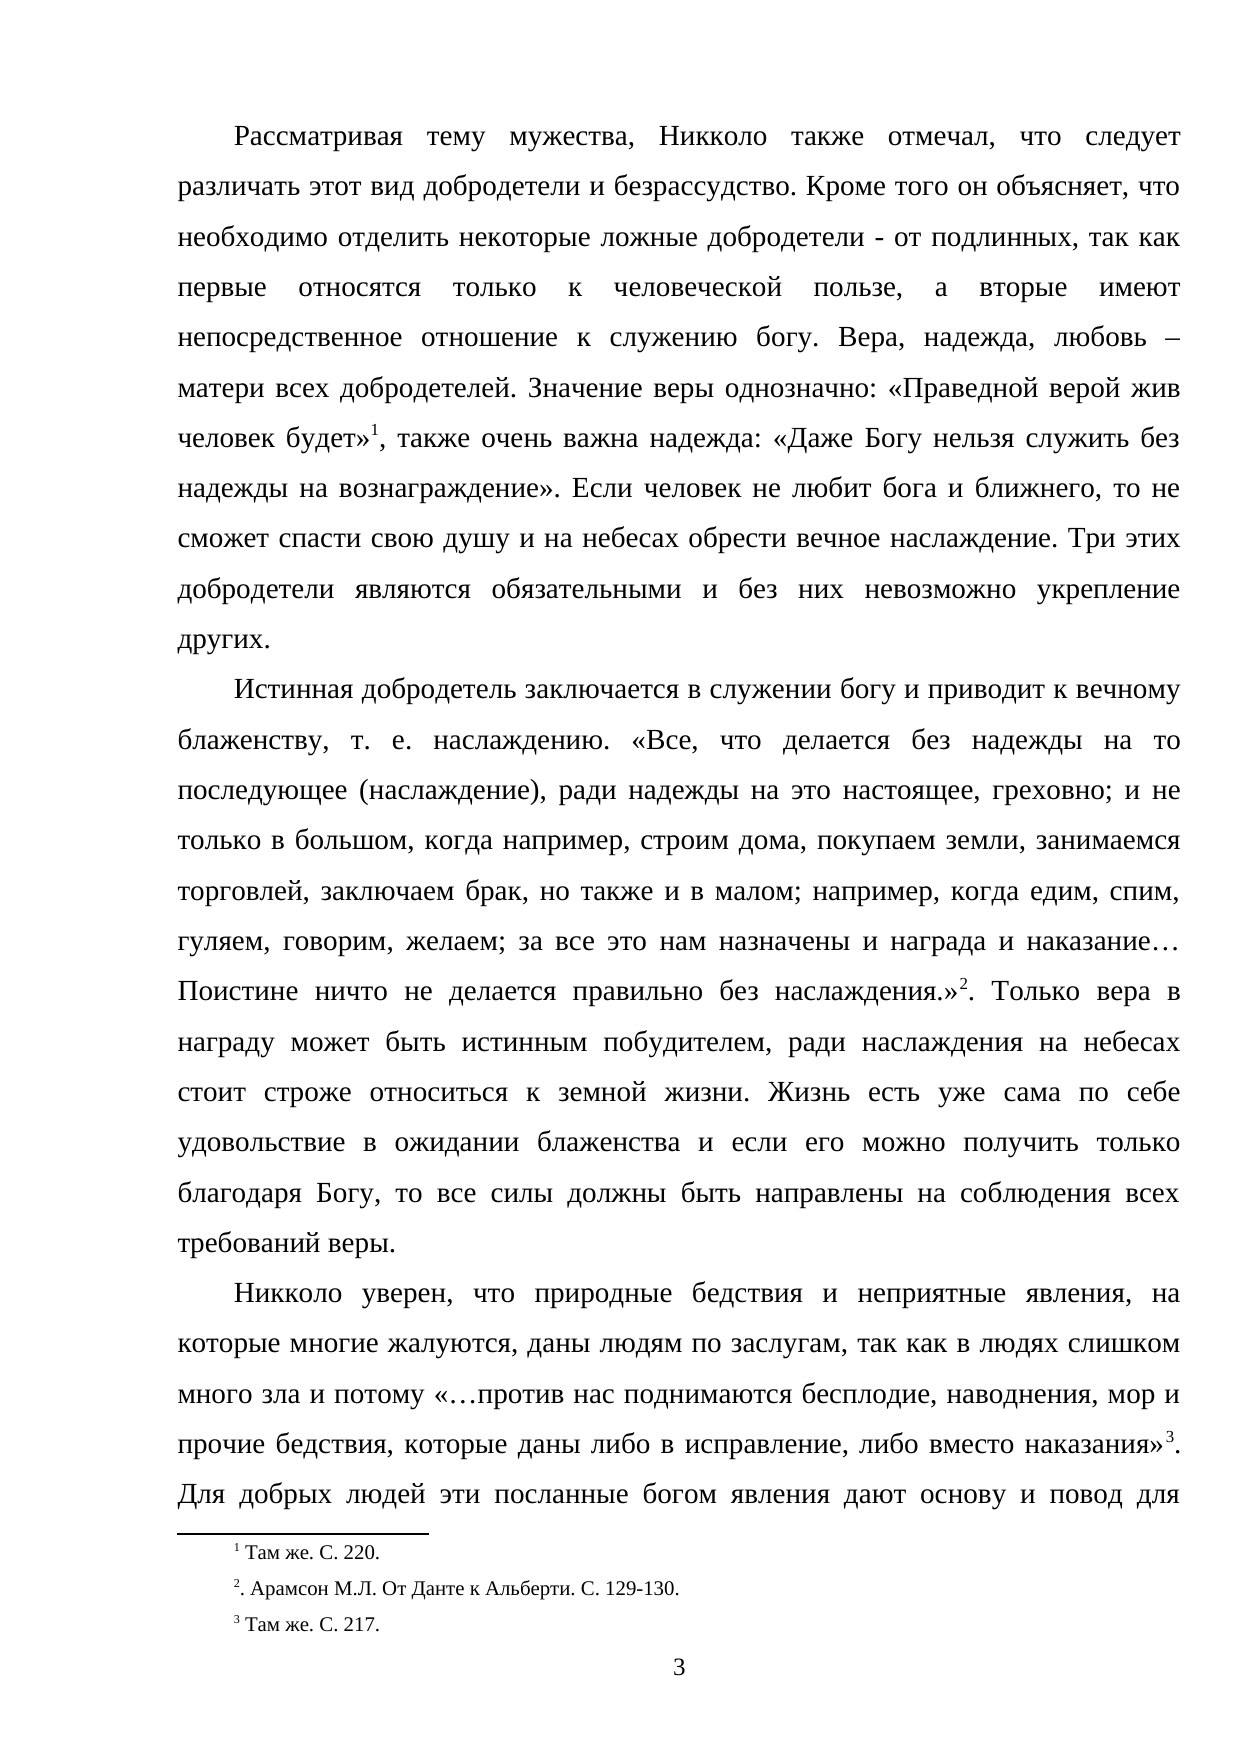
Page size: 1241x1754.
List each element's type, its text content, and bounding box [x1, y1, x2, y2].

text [177, 1275, 1181, 1510]
text Рассматривая тему мужества, Никколо также отмечал, что следует различать этот вид добродетели и безрассудство. Кроме того он объясняет, что необходимо отделить некоторые ложные добродетели - от подлинных, так как первые относятся только к человеческой пользе, а вторые имеют непосредственное отношение к служению богу. Вера, надежда, любовь – матери всех добродетелей. Значение веры однозначно: «Праведной верой жив человек будет», также очень важна надежда: «Даже Богу нельзя служить без надежды на вознаграждение». Если человек не любит бога и ближнего, то не сможет спасти свою душу и на небесах обрести вечное наслаждение. Три этих добродетели являются обязательными и без них невозможно укрепление других. [177, 118, 1181, 655]
text Истинная добродетель заключается в служении богу и приводит к вечному блаженству, т. е. наслаждению. «Все, что делается без надежды на то последующее (наслаждение), ради надежды на это настоящее, греховно; и не только в большом, когда например, строим дома, покупаем земли, занимаемся торговлей, заключаем брак, но также и в малом; например, когда едим, спим, гуляем, говорим, желаем; за все это нам назначены и награда и наказание…Поистине ничто не делается правильно без наслаждения.». Только вера в награду может быть истинным побудителем, ради наслаждения на небесах стоит строже относиться к земной жизни. Жизнь есть уже сама по себе удовольствие в ожидании блаженства и если его можно получить только благодаря Богу, то все силы должны быть направлены на соблюдения всех требований веры. [177, 672, 1181, 1258]
